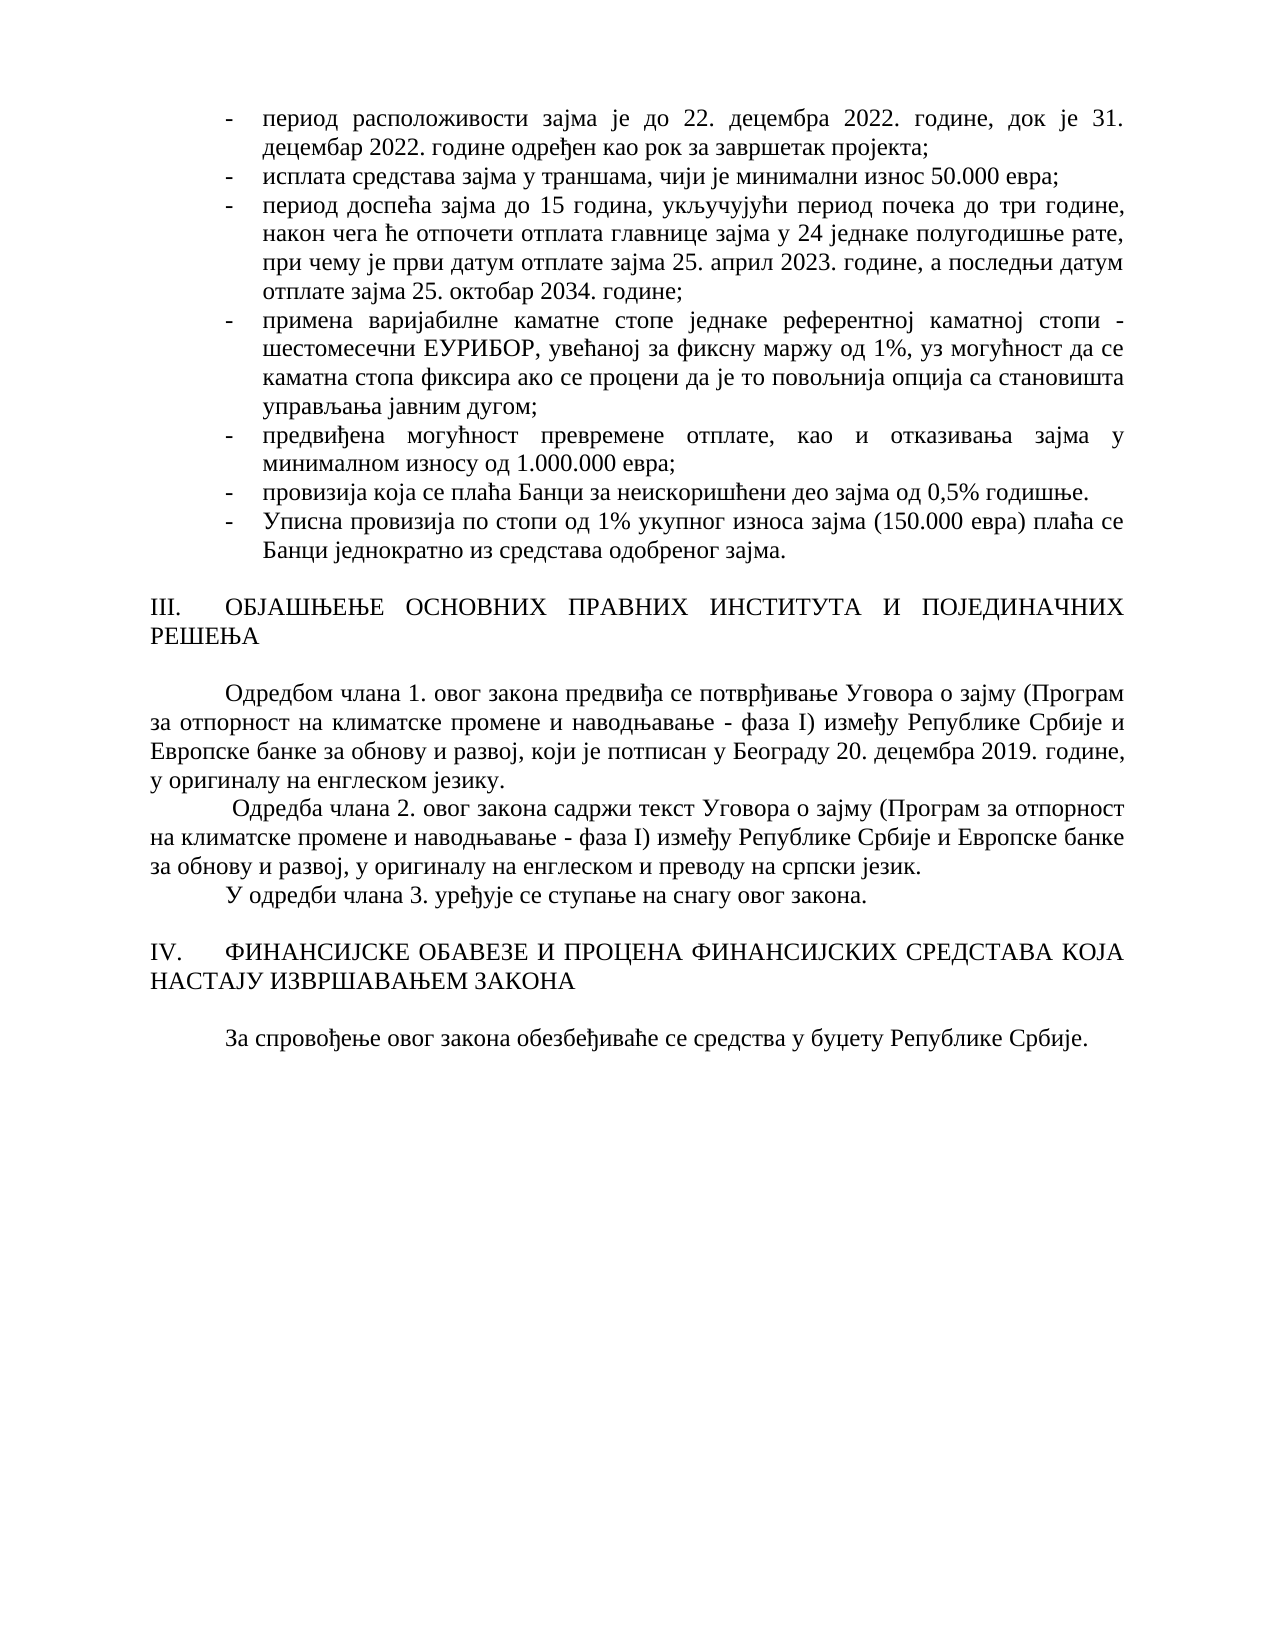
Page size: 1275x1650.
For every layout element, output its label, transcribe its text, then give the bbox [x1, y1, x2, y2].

list предвиђена могућност превремене отплате, као и отказивања зајма у минималном износу од 1.000.000 евра; [225, 420, 1125, 477]
list период расположивости зајма је до 22. децембра 2022. године, док је 31. децембар 2022. године одређен као рок за завршетак пројекта; [225, 103, 1125, 161]
list провизија која се плаћа Банци за неискоришћени део зајма од 0,5% годишње. [225, 477, 1125, 506]
list период доспећа зајма до 15 година, укључујући период почека до три године, након чега ће отпочети отплата главнице зајма у 24 једнаке полугодишње рате, при чему је први датум отплате зајма 25. април 2023. године, а последњи датум отплате зајма 25. октобар 2034. године; [225, 190, 1125, 305]
text У одредби члана 3. уређује се ступање на снагу овог закона. [150, 880, 1125, 908]
text III. ОБЈАШЊЕЊЕ ОСНОВНИХ ПРАВНИХ ИНСТИТУТА И ПОЈЕДИНАЧНИХ РЕШЕЊА [150, 592, 1125, 650]
text Одредба члана 2. овог закона садржи текст Уговора о зајму (Програм за отпорност на климатске промене и наводњавање - фаза I) између Републике Србије и Европске банке за обнову и развој, у оригиналу на енглеском и преводу на српски језик. [150, 793, 1125, 880]
list примена варијабилне каматне стопе једнаке референтној каматној стопи - шестомесечни ЕУРИБОР, увећаној за фиксну маржу од 1%, уз могућност да се каматна стопа фиксира ако се процени да је то повољнија опција са становишта управљања јавним дугом; [225, 305, 1125, 420]
list исплата средстава зајма у траншама, чији је минимални износ 50.000 евра; [225, 161, 1125, 190]
list Уписна провизија по стопи од 1% укупног износа зајма (150.000 евра) плаћа се Банци једнократно из средстава одобреног зајма. [225, 506, 1125, 563]
text Одредбом члана 1. овог закона предвиђа се потврђивање Уговора о зајму (Програм за отпорност на климатске промене и наводњавање - фаза I) између Републике Србије и Европске банке за обнову и развој, који је потписан у Београду 20. децембра 2019. године, у оригиналу на енглеском језику. [150, 678, 1125, 793]
text IV. ФИНАНСИЈСКЕ ОБАВЕЗЕ И ПРОЦЕНА ФИНАНСИЈСКИХ СРЕДСТАВА КОЈА НАСТАЈУ ИЗВРШАВАЊЕМ ЗАКОНА [150, 937, 1125, 995]
text За спровођење овог закона обезбеђиваће се средства у буџету Републике Србије. [150, 1023, 1125, 1052]
